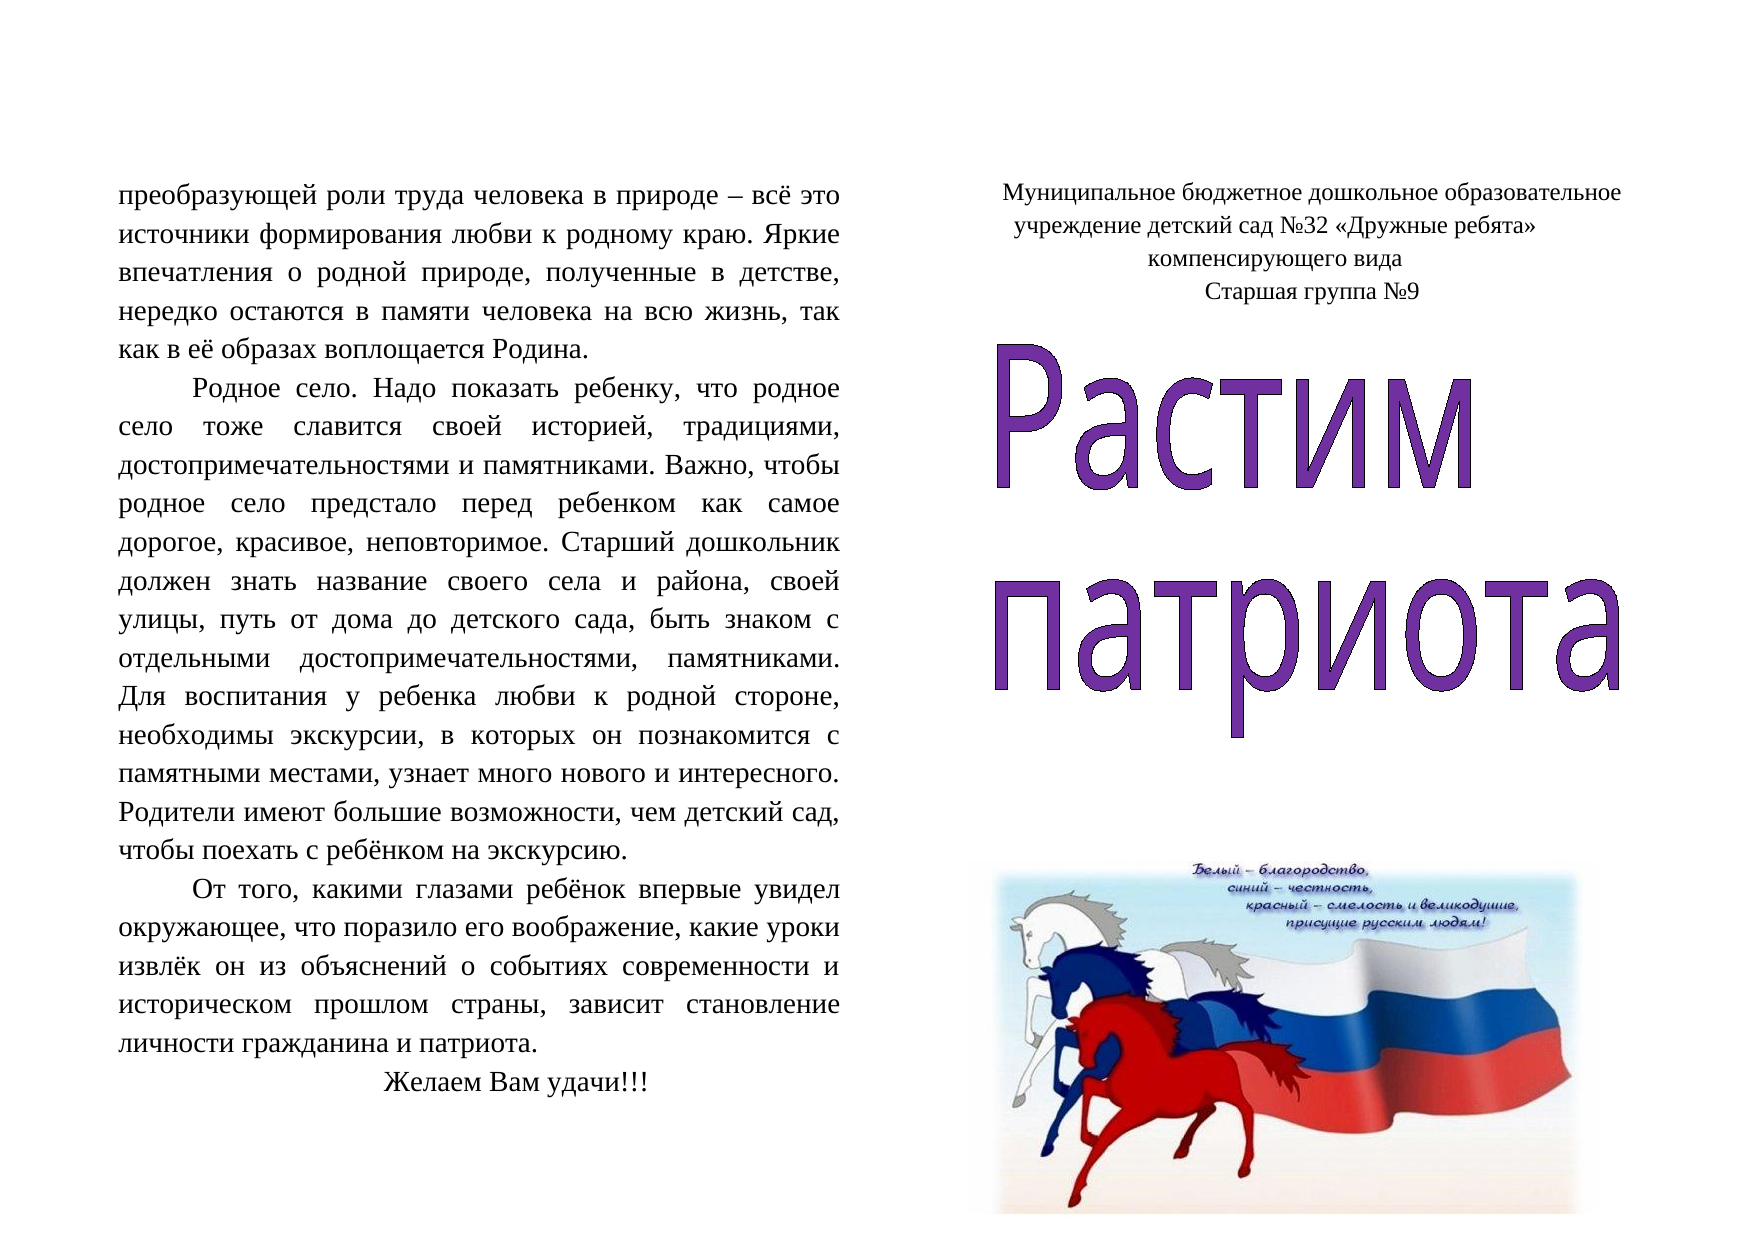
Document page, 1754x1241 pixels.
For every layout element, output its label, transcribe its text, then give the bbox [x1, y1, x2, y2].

picture [966, 861, 1598, 1236]
text Родное село. Надо показать ребенку, что родное село тоже славится своей историей, традициями, достопримечательностями и памятниками. Важно, чтобы родное село предстало перед ребенком как самое дорогое, красивое, неповторимое. Старший дошкольник должен знать название своего села и района, своей улицы, путь от дома до детского сада, быть знаком с отдельными достопримечательностями, памятниками. Для воспитания у ребенка любви к родной стороне, необходимы экскурсии, в которых он познакомится с памятными местами, узнает много нового и интересного. Родители имеют большие возможности, чем детский сад, чтобы поехать с ребёнком на экскурсию. [118, 370, 841, 866]
text Старшая группа №9 [914, 276, 1636, 305]
text Муниципальное бюджетное дошкольное образовательное учреждение детский сад №32 «Дружные ребята» компенсирующего вида [914, 177, 1636, 272]
text От того, какими глазами ребёнок впервые увидел окружающее, что поразило его воображение, какие уроки извлёк он из объяснений о событиях современности и историческом прошлом страны, зависит становление личности гражданина и патриота. [118, 871, 841, 1059]
text Желаем Вам удачи!!! [118, 1064, 841, 1097]
